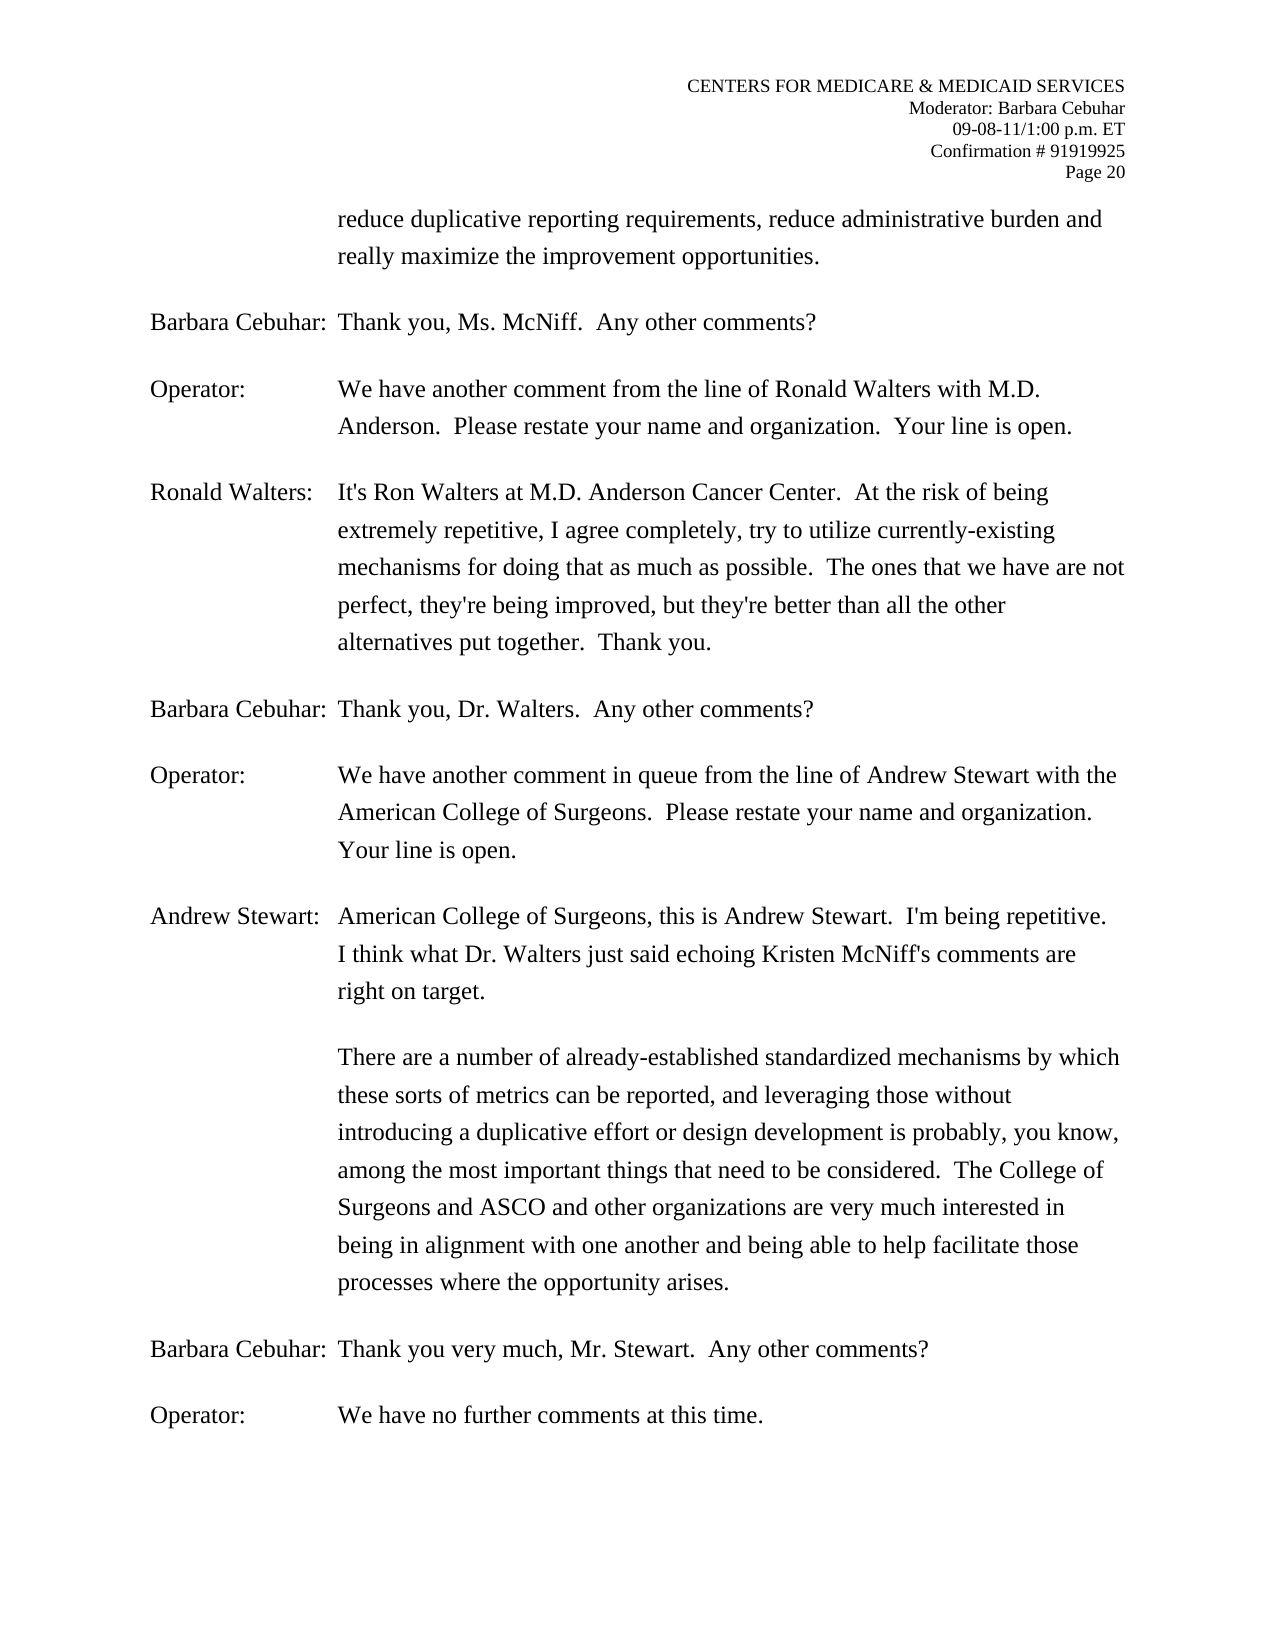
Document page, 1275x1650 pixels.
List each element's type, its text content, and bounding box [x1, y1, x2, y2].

text Andrew Stewart: of Surgeons, this is Andrew Stewart. I'm being repetitive. I think what Dr. Walters just said echoing Kristen McNiff's comments are right on target. [150, 892, 1125, 1005]
text Barbara Cebuhar: Thank you, Ms. McNiff. Any other comments? [150, 299, 1125, 336]
text There are a number of already-established standardized mechanisms by which these sorts of metrics can be reported, and leveraging those without introducing a duplicative effort or design development is probably, you know, among the most important things that need to be considered. The and ASCO and other organizations are very much interested in being in alignment with one another and being able to help facilitate those processes where the opportunity arises. [150, 1034, 1125, 1296]
text Ronald Walters: It's Ron Walters at . At the risk of being extremely repetitive, I agree completely, try to utilize currently-existing mechanisms for doing that as much as possible. The ones that we have are not perfect, they're being improved, but they're better than all the other alternatives put together. Thank you. [150, 469, 1125, 656]
text Operator: We have no further comments at this time. [150, 1391, 1125, 1429]
text Operator: We have another comment in queue from the line of Andrew Stewart with the of Surgeons. Please restate your name and organization. Your line is open. [150, 751, 1125, 864]
text Barbara Cebuhar: Thank you very much, Mr. Stewart. Any other comments? [150, 1325, 1125, 1362]
text Barbara Cebuhar: Thank you, Dr. Walters. Any other comments? [150, 685, 1125, 722]
text Operator: We have another comment from the line of Ronald Walters with M.D. Anderson. Please restate your name and organization. Your line is open. [150, 365, 1125, 440]
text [150, 195, 1125, 270]
